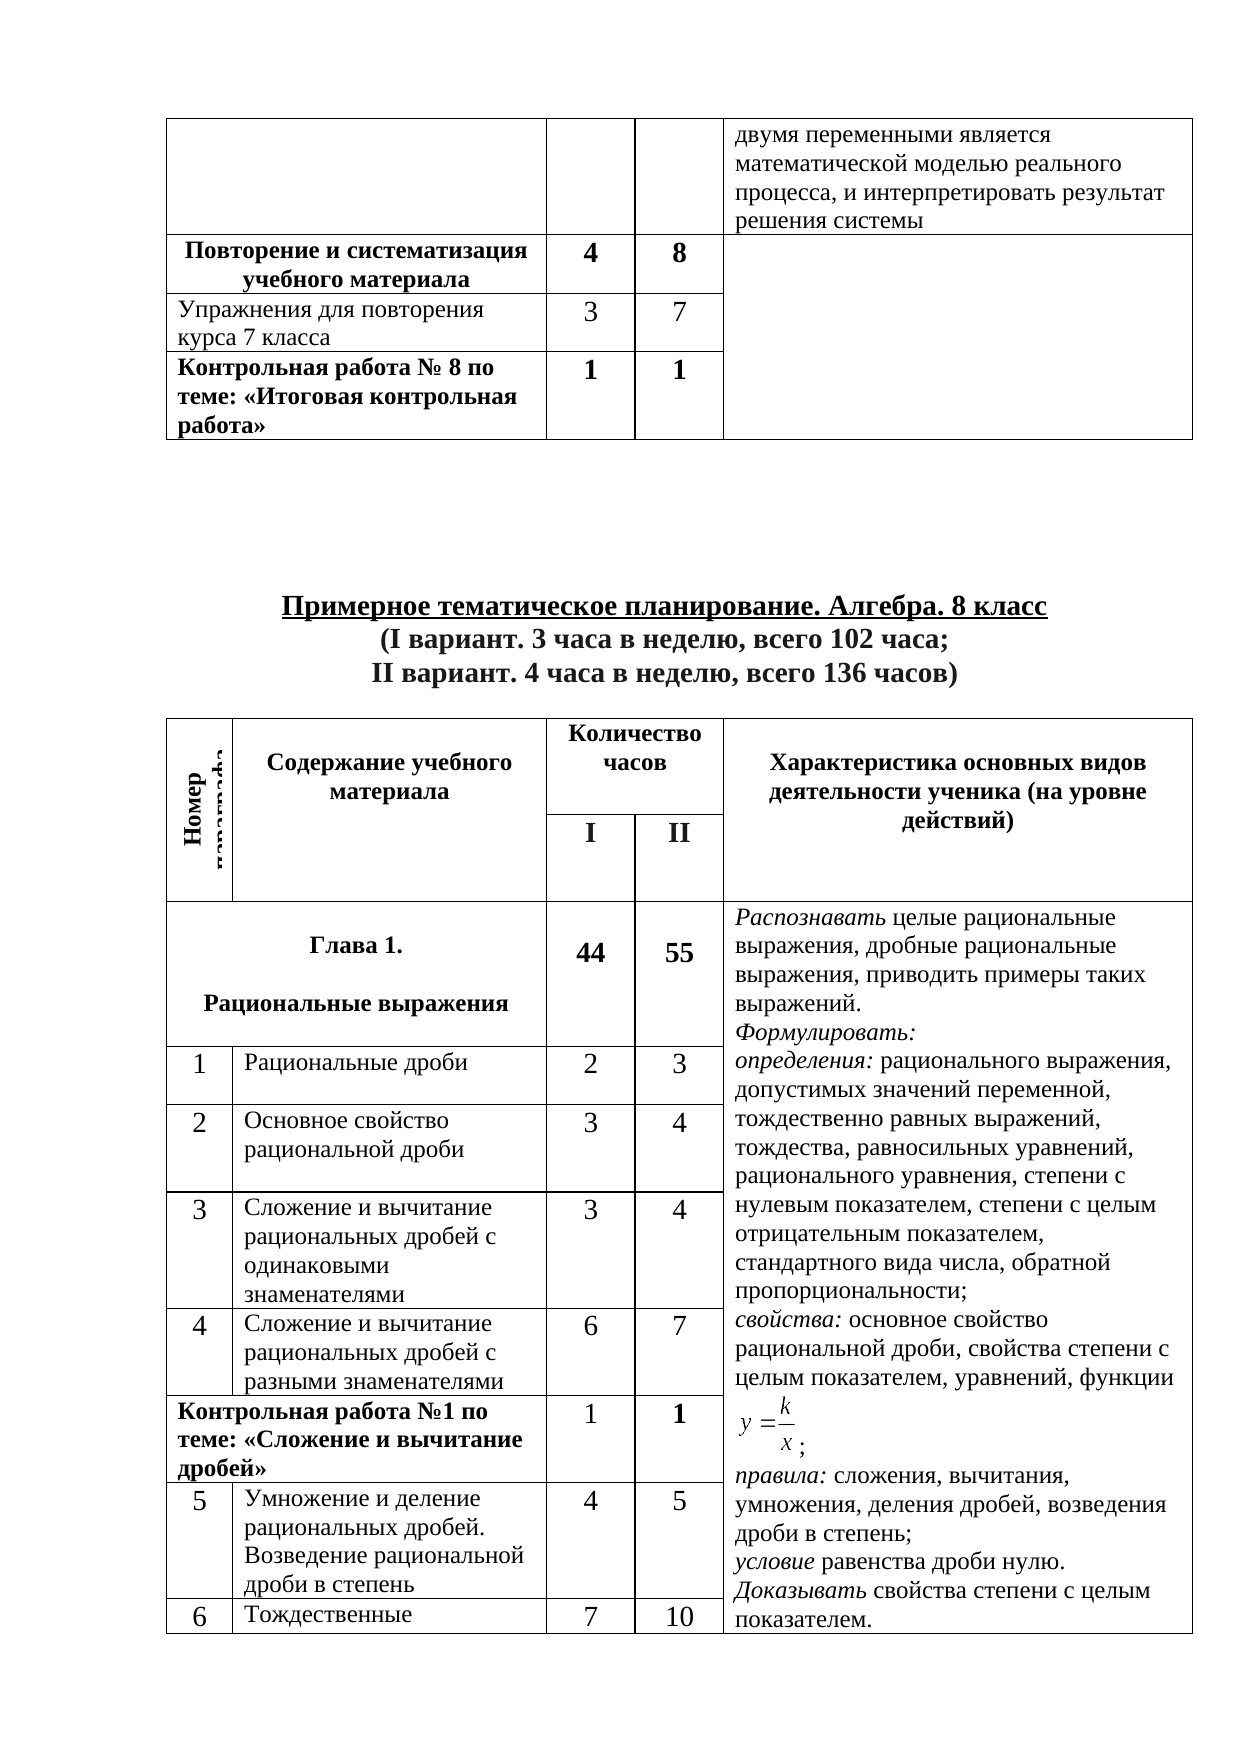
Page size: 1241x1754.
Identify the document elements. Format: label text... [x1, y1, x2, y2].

table_cell 44 [547, 902, 634, 1046]
table_cell 4 [547, 1483, 634, 1598]
table_header Характеристика основных видов деятельности ученика (на уровне действий) [724, 719, 1192, 901]
table_cell 5 [636, 1483, 723, 1598]
table_cell 3 [636, 1047, 723, 1104]
table_cell 6 [167, 1599, 232, 1633]
table_cell Контрольная работа №1 по теме: «Сложение и вычитание дробей» [167, 1396, 546, 1482]
table_cell 3 [547, 1193, 634, 1307]
table_cell 1 [636, 1396, 723, 1482]
text II вариант. 4 часа в неделю, всего 136 часов) [177, 655, 1152, 689]
table_cell Глава 1. Рациональные выражения [167, 902, 546, 1046]
table_cell II [636, 815, 723, 901]
table_cell 3 [547, 294, 634, 351]
table_cell 1 [636, 119, 723, 234]
table_cell Повторение и систематизация учебного материала [167, 235, 546, 293]
table_cell 1 [547, 1396, 634, 1482]
text Примерное тематическое планирование. Алгебра. 8 класс [177, 588, 1152, 622]
table_cell Упражнения для повторения курса 7 класса [167, 294, 546, 351]
table_cell 55 [636, 902, 723, 1046]
table_cell [724, 235, 1192, 438]
table_cell Контрольная работа № 8 по теме: «Итоговая контрольная работа» [167, 352, 546, 438]
table_cell Распознавать целые рациональные выражения, дробные рациональные выражения, приводить примеры таких выражений. Формулировать: определения: рационального выражения, допустимых значений переменной, тождественно равных выражений, тождества, равносильных уравнений, рационального уравнения, степени с нулевым показателем, степени с целым отрицательным показателем, стандартного вида числа, обратной пропорциональности; свойства: основное свойство рациональной дроби, свойства степени с целым показателем, уравнений, функции; правила: сложения, вычитания, умножения, деления дробей, возведения дроби в степень; условие равенства дроби нулю. Доказывать свойства степени с целым показателем. Описывать графический метод решения уравнений с одной переменной. Применять основное свойство рациональной дроби для сокращения и преобразования дробей. Приводить дроби к новому (общему) знаменателю. Находить сумму, разность, произведение и частное дробей. Выполнять тождественные преобразования рациональных выражений. Решать уравнения с переменной в знаменателе дроби. Применять свойства степени с целым показателем для преобразования выражений. Записывать числа в стандартном виде. Выполнять построение и чтение графика функции [724, 902, 1192, 1633]
table_cell 4 [636, 1193, 723, 1307]
table_cell 1 [167, 1047, 232, 1104]
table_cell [167, 119, 546, 234]
table_cell 1 [636, 352, 723, 438]
table_cell 2 [167, 1105, 232, 1191]
table_header Номер параграфа [167, 719, 232, 901]
table_cell 7 [636, 1309, 723, 1395]
table_cell 7 [636, 294, 723, 351]
table_cell Сложение и вычитание рациональных дробей с одинаковыми знаменателями [233, 1193, 546, 1307]
table_cell 4 [547, 235, 634, 293]
table_cell I [547, 815, 634, 901]
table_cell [233, 1599, 546, 1633]
table_cell Рациональные дроби [233, 1047, 546, 1104]
table_cell Умножение и деление рациональных дробей. Возведение рациональной дроби в степень [233, 1483, 546, 1598]
text (I вариант. 3 часа в неделю, всего 102 часа; [177, 622, 1152, 655]
table_cell 4 [167, 1309, 232, 1395]
table_cell 4 [636, 1105, 723, 1191]
table_cell 3 [547, 1105, 634, 1191]
table_cell 3 [167, 1193, 232, 1307]
table_cell 8 [636, 235, 723, 293]
table_cell Основное свойство рациональной дроби [233, 1105, 546, 1191]
table_cell Сложение и вычитание рациональных дробей с разными знаменателями [233, 1309, 546, 1395]
table_header Количество часов [547, 719, 723, 814]
table_cell 1 [547, 119, 634, 234]
table_cell 10 [636, 1599, 723, 1633]
table_cell 6 [547, 1309, 634, 1395]
table_cell 7 [547, 1599, 634, 1633]
table_cell 2 [547, 1047, 634, 1104]
table_header Содержание учебного материала [233, 719, 546, 901]
table_cell 5 [167, 1483, 232, 1598]
table_cell 1 [547, 352, 634, 438]
